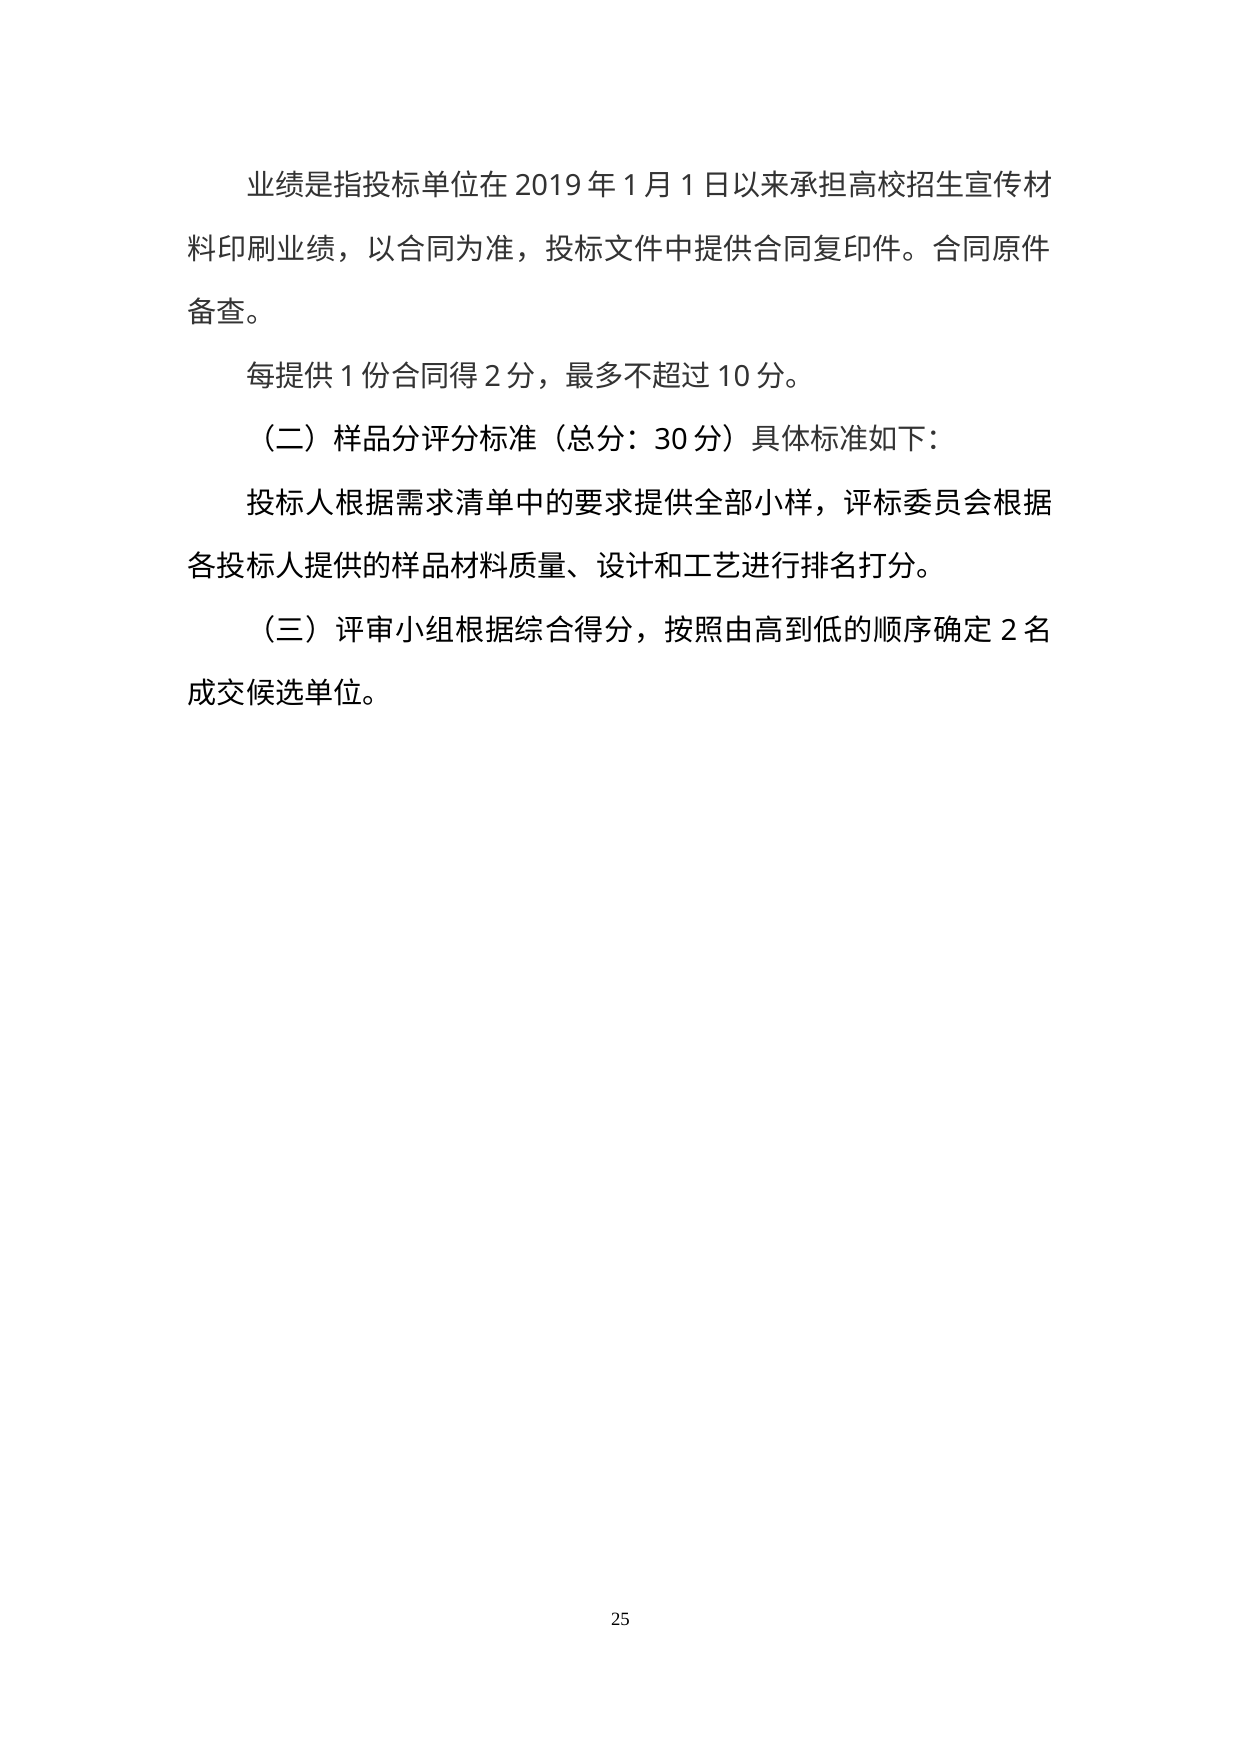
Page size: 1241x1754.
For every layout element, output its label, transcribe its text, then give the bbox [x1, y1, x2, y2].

text 每提供1份合同得2分，最多不超过10分。 [187, 352, 1053, 395]
text 业绩是指投标单位在2019年1月1日以来承担高校招生宣传材料印刷业绩，以合同为准，投标文件中提供合同复印件。合同原件备查。 [187, 162, 1053, 331]
text （二）样品分评分标准（总分：30分）具体标准如下： [187, 416, 1053, 458]
text 投标人根据需求清单中的要求提供全部小样，评标委员会根据各投标人提供的样品材料质量、设计和工艺进行排名打分。 [187, 479, 1053, 585]
text （三）评审小组根据综合得分，按照由高到低的顺序确定2名成交候选单位。 [187, 606, 1053, 712]
